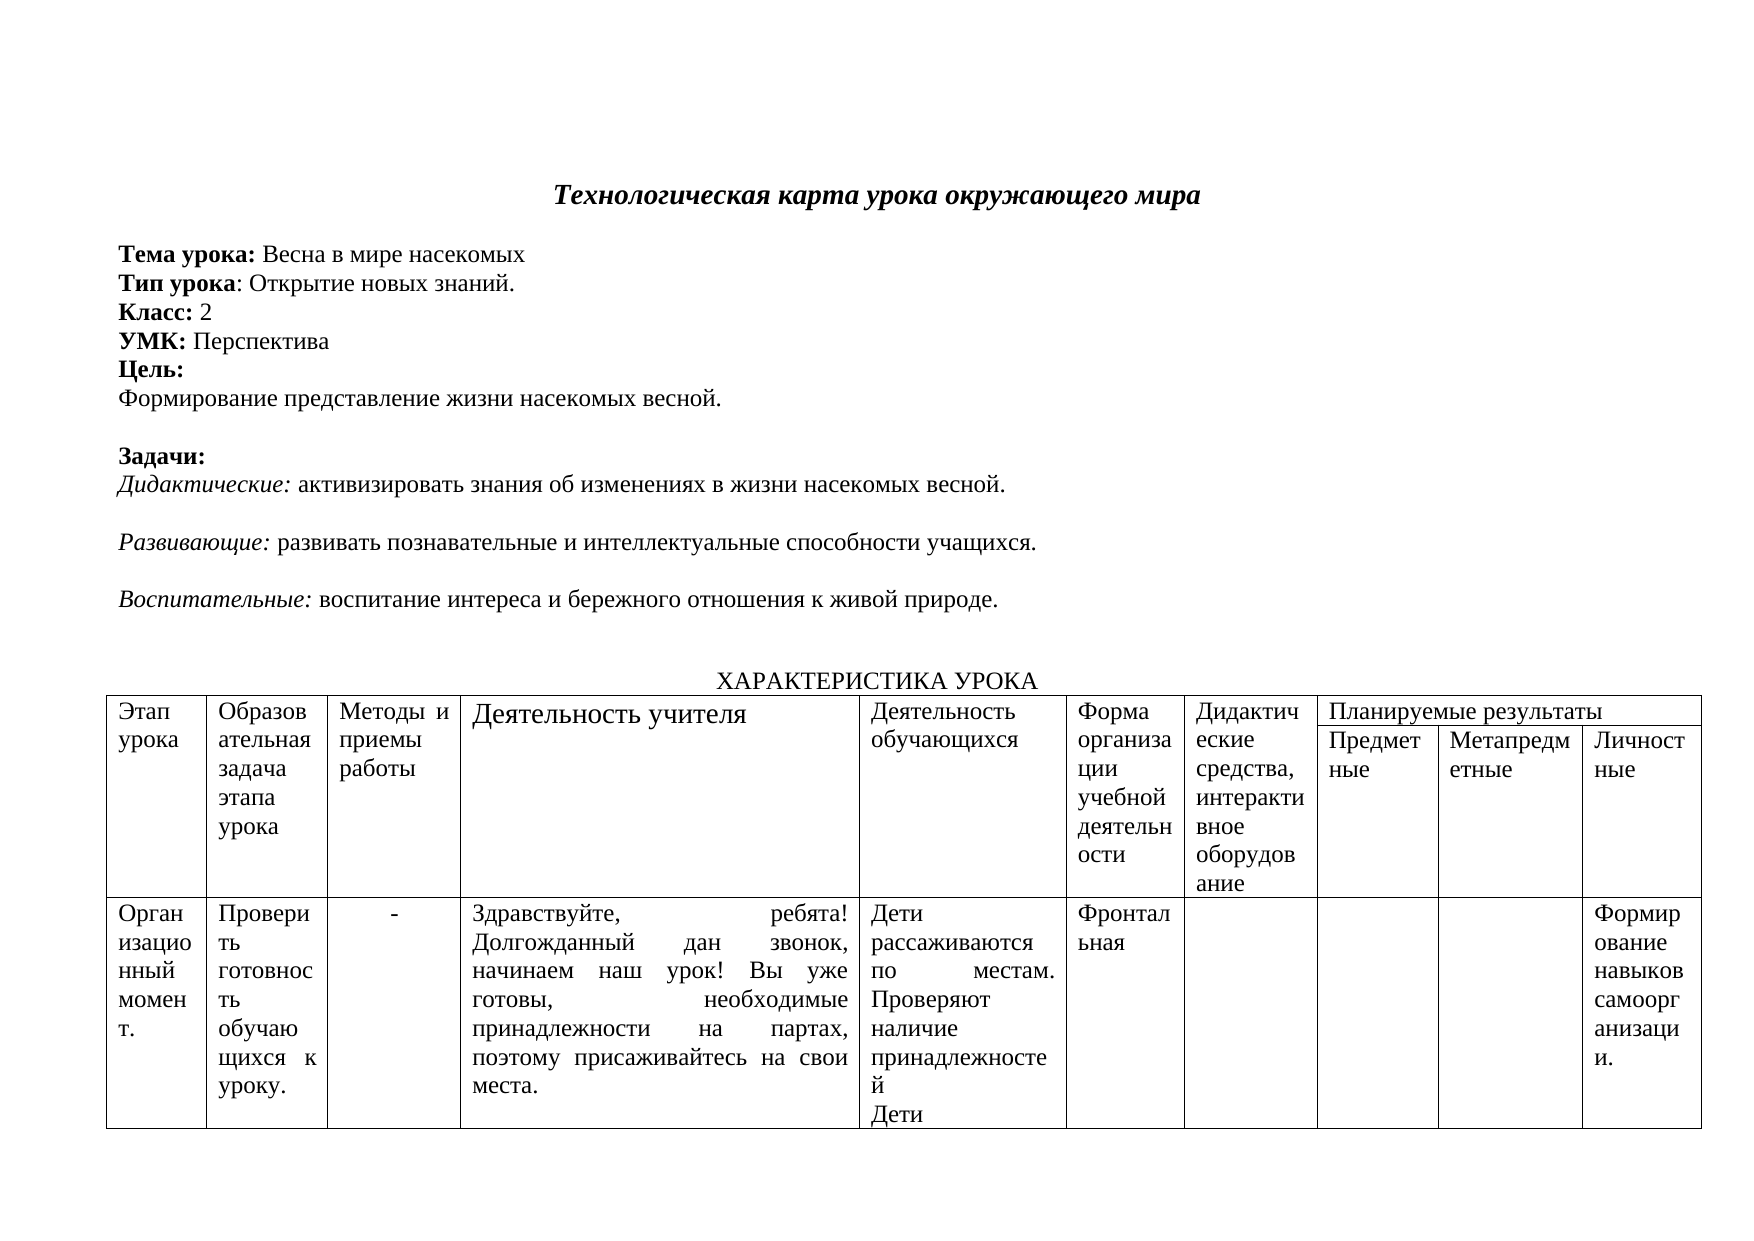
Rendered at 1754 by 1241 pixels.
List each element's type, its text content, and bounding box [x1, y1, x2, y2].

table_header Деятельность учителя [461, 696, 859, 897]
table_header Форма организации учебной деятельности [1067, 696, 1184, 897]
text Формирование представление жизни насекомых весной. [118, 383, 1636, 412]
text ХАРАКТЕРИСТИКА УРОКА [118, 666, 1636, 695]
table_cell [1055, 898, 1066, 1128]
table_cell Личностные [1583, 726, 1701, 897]
text Задачи: [118, 441, 1636, 469]
text Класс: 2 [118, 297, 1636, 326]
table_cell - [328, 898, 460, 1128]
text Воспитательные: воспитание интереса и бережного отношения к живой природе. [118, 584, 1636, 613]
text Тема урока: Весна в мире насекомых [118, 239, 1636, 268]
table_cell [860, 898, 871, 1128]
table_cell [107, 898, 206, 1128]
table_cell [1185, 898, 1317, 1128]
table_cell Предметные [1318, 726, 1438, 897]
table_header Деятельность обучающихся [860, 696, 1066, 897]
text Цель: [118, 354, 1636, 383]
table_header Планируемые результаты [1318, 696, 1701, 724]
table_header Дидактические средства, интерактивное оборудование [1185, 696, 1317, 897]
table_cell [207, 898, 327, 1128]
text Развивающие: развивать познавательные и интеллектуальные способности учащихся. [118, 527, 1636, 556]
text Технологическая карта урока окружающего мира [118, 177, 1636, 211]
text Тип урока: Открытие новых знаний. [118, 268, 1636, 297]
table_cell Метапредметные [1439, 726, 1582, 897]
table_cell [461, 898, 859, 1128]
table_header Этап урока [107, 696, 206, 897]
table_header Образовательная задача этапа урока [207, 696, 327, 897]
table_cell [1439, 898, 1582, 1128]
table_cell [1583, 898, 1701, 1128]
table_cell [1318, 898, 1438, 1128]
text Дидактические: активизировать знания об изменениях в жизни насекомых весной. [118, 469, 1636, 498]
table_header Методы и приемы работы [328, 696, 460, 897]
table_cell Фронтальная [1067, 898, 1184, 1128]
text УМК: Перспектива [118, 326, 1636, 354]
